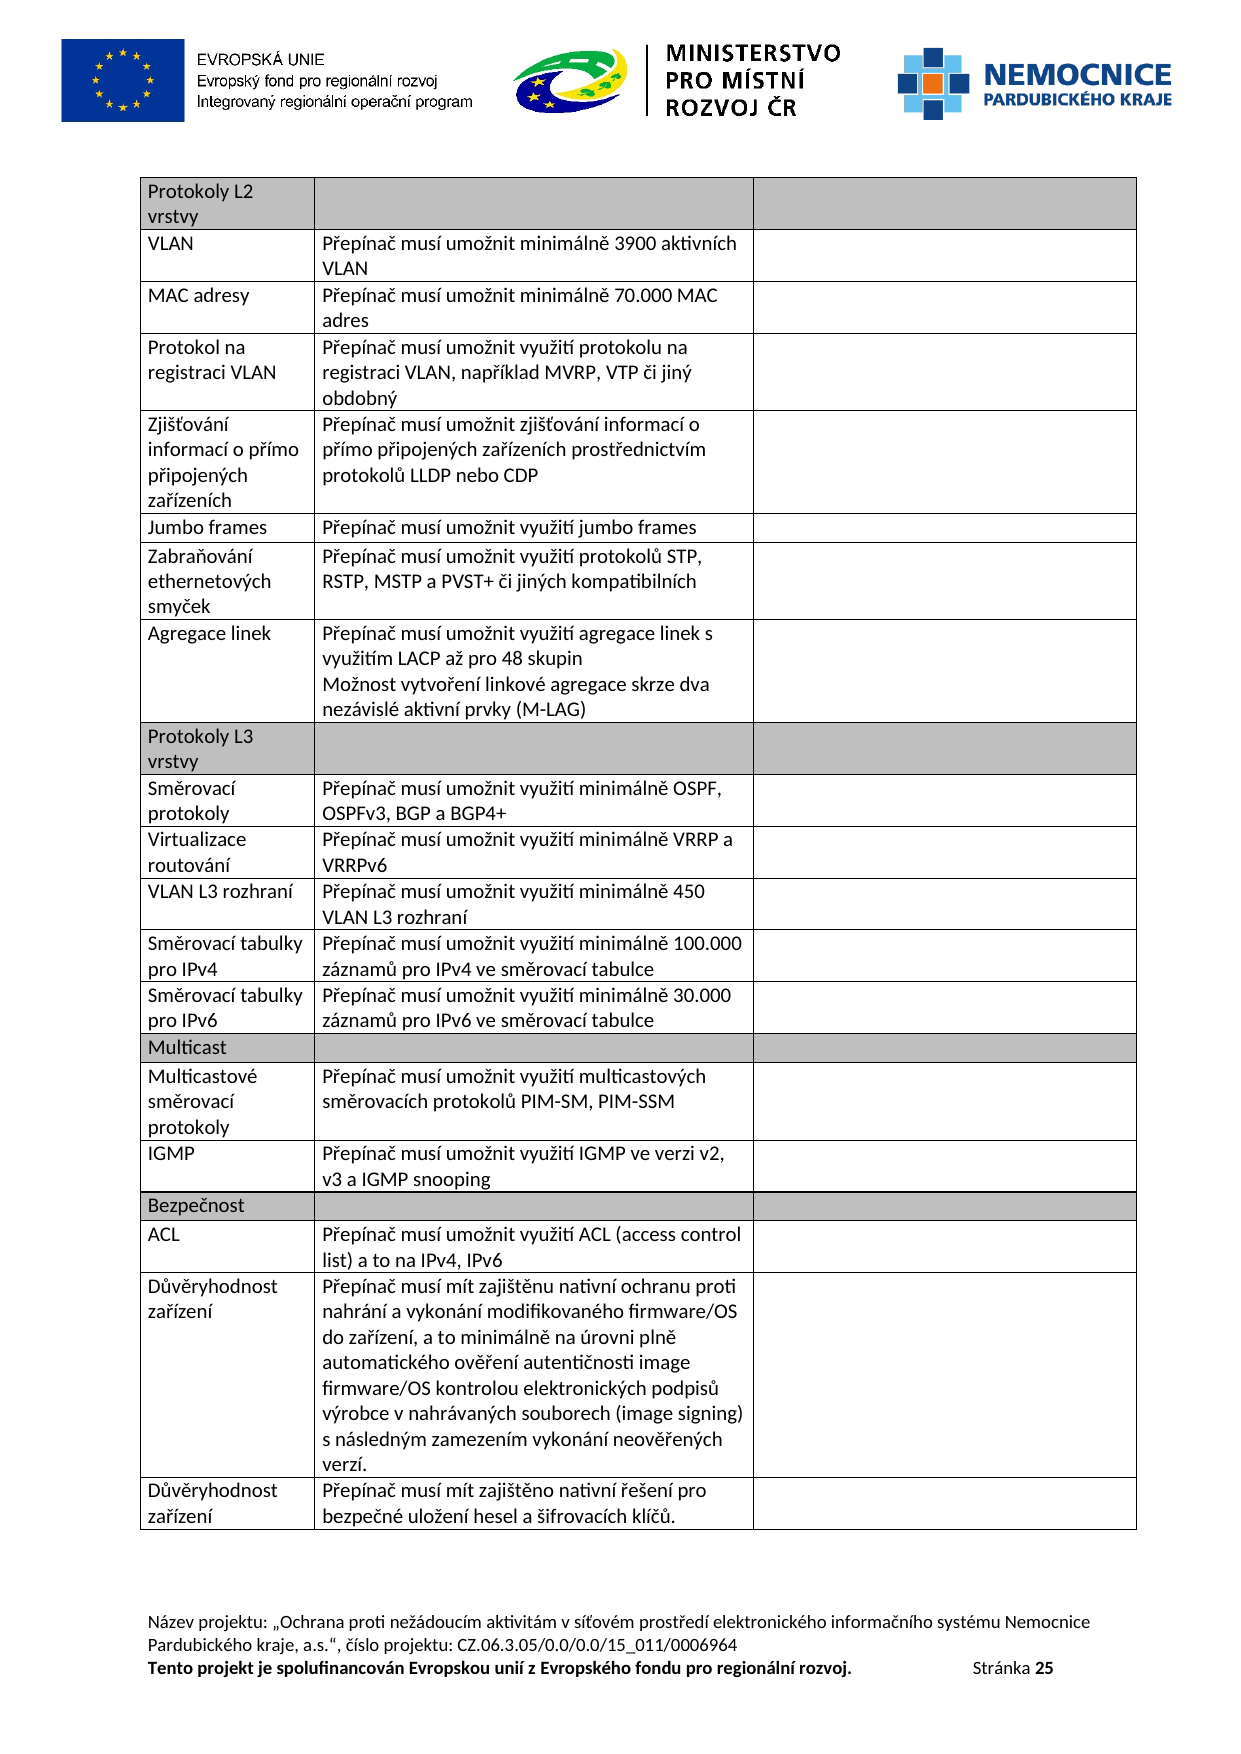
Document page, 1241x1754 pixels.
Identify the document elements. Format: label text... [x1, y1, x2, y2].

table_cell Virtualizace routování [141, 827, 314, 877]
table_cell Zjišťování informací o přímo připojených zařízeních [141, 411, 314, 513]
table_cell Přepínač musí umožnit využití minimálně OSPF, OSPFv3, BGP a BGP4+ [315, 775, 753, 826]
table_cell [754, 1221, 1136, 1272]
table_cell Jumbo frames [141, 514, 314, 542]
table_cell Přepínač musí mít zajištěno nativní řešení pro bezpečné uložení hesel a šifrovacích klíčů. [315, 1478, 753, 1528]
table_cell [754, 775, 1136, 826]
table_cell [754, 1273, 1136, 1477]
table_cell VLAN L3 rozhraní [141, 879, 314, 929]
table_cell Přepínač musí umožnit minimálně 3900 aktivních VLAN [315, 230, 753, 281]
table_cell Přepínač musí umožnit využití agregace linek s využitím LACP až pro 48 skupin Možnost vytvoření linkové agregace skrze dva nezávislé aktivní prvky (M-LAG) [315, 620, 753, 722]
table_cell Přepínač musí umožnit využití minimálně VRRP a VRRPv6 [315, 827, 753, 877]
table_cell Přepínač musí umožnit využití ACL (access control list) a to na IPv4, IPv6 [315, 1221, 753, 1272]
table_cell Směrovací tabulky pro IPv6 [141, 982, 314, 1033]
table_cell [754, 178, 1136, 229]
table_cell [315, 1193, 753, 1220]
table_cell [754, 514, 1136, 542]
table_cell [754, 334, 1136, 410]
table_cell Protokoly L3 vrstvy [141, 723, 314, 774]
table_cell [315, 178, 753, 229]
table_cell ACL [141, 1221, 314, 1272]
table_cell Přepínač musí umožnit využití jumbo frames [315, 514, 753, 542]
table_cell Multicast [141, 1034, 314, 1062]
table_cell [754, 1478, 1136, 1528]
table_cell IGMP [141, 1141, 314, 1191]
table_cell [754, 282, 1136, 333]
table_cell Přepínač musí umožnit využití minimálně 100.000 záznamů pro IPv4 ve směrovací tabulce [315, 930, 753, 981]
table_cell Přepínač musí umožnit využití IGMP ve verzi v2, v3 a IGMP snooping [315, 1141, 753, 1191]
table_cell Přepínač musí umožnit využití protokolu na registraci VLAN, například MVRP, VTP či jiný obdobný [315, 334, 753, 410]
table_cell Důvěryhodnost zařízení [141, 1478, 314, 1528]
table_cell Přepínač musí mít zajištěnu nativní ochranu proti nahrání a vykonání modifikovaného firmware/OS do zařízení, a to minimálně na úrovni plně automatického ověření autentičnosti image firmware/OS kontrolou elektronických podpisů výrobce v nahrávaných souborech (image signing) s následným zamezením vykonání neověřených verzí. [315, 1273, 753, 1477]
table_cell [754, 1141, 1136, 1191]
table_cell Zabraňování ethernetových smyček [141, 543, 314, 619]
table_cell Směrovací protokoly [141, 775, 314, 826]
table_cell [315, 1034, 753, 1062]
table_cell [754, 1034, 1136, 1062]
table_cell Přepínač musí umožnit využití minimálně 30.000 záznamů pro IPv6 ve směrovací tabulce [315, 982, 753, 1033]
table_cell VLAN [141, 230, 314, 281]
table_cell MAC adresy [141, 282, 314, 333]
table_cell Přepínač musí umožnit využití protokolů STP, RSTP, MSTP a PVST+ či jiných kompatibilních [315, 543, 753, 619]
table_cell [315, 723, 753, 774]
table_cell Protokoly L2 vrstvy [141, 178, 314, 229]
table_cell Přepínač musí umožnit minimálně 70.000 MAC adres [315, 282, 753, 333]
table_cell [754, 620, 1136, 722]
table_cell [754, 827, 1136, 877]
table_cell Multicastové směrovací protokoly [141, 1063, 314, 1139]
table_cell Bezpečnost [141, 1193, 314, 1220]
table_cell [754, 982, 1136, 1033]
table_cell Důvěryhodnost zařízení [141, 1273, 314, 1477]
table_cell [754, 543, 1136, 619]
table_cell Přepínač musí umožnit využití multicastových směrovacích protokolů PIM-SM, PIM-SSM [315, 1063, 753, 1139]
picture [35, 11, 867, 149]
table_cell Agregace linek [141, 620, 314, 722]
table_cell Směrovací tabulky pro IPv4 [141, 930, 314, 981]
table_cell Protokol na registraci VLAN [141, 334, 314, 410]
table_cell [754, 1063, 1136, 1139]
table_cell [754, 230, 1136, 281]
table_cell Přepínač musí umožnit zjišťování informací o přímo připojených zařízeních prostřednictvím protokolů LLDP nebo CDP [315, 411, 753, 513]
picture [896, 46, 1172, 121]
table_cell [754, 1193, 1136, 1220]
table_cell [754, 930, 1136, 981]
table_cell [754, 411, 1136, 513]
table_cell Přepínač musí umožnit využití minimálně 450 VLAN L3 rozhraní [315, 879, 753, 929]
table_cell [754, 879, 1136, 929]
table_cell [754, 723, 1136, 774]
